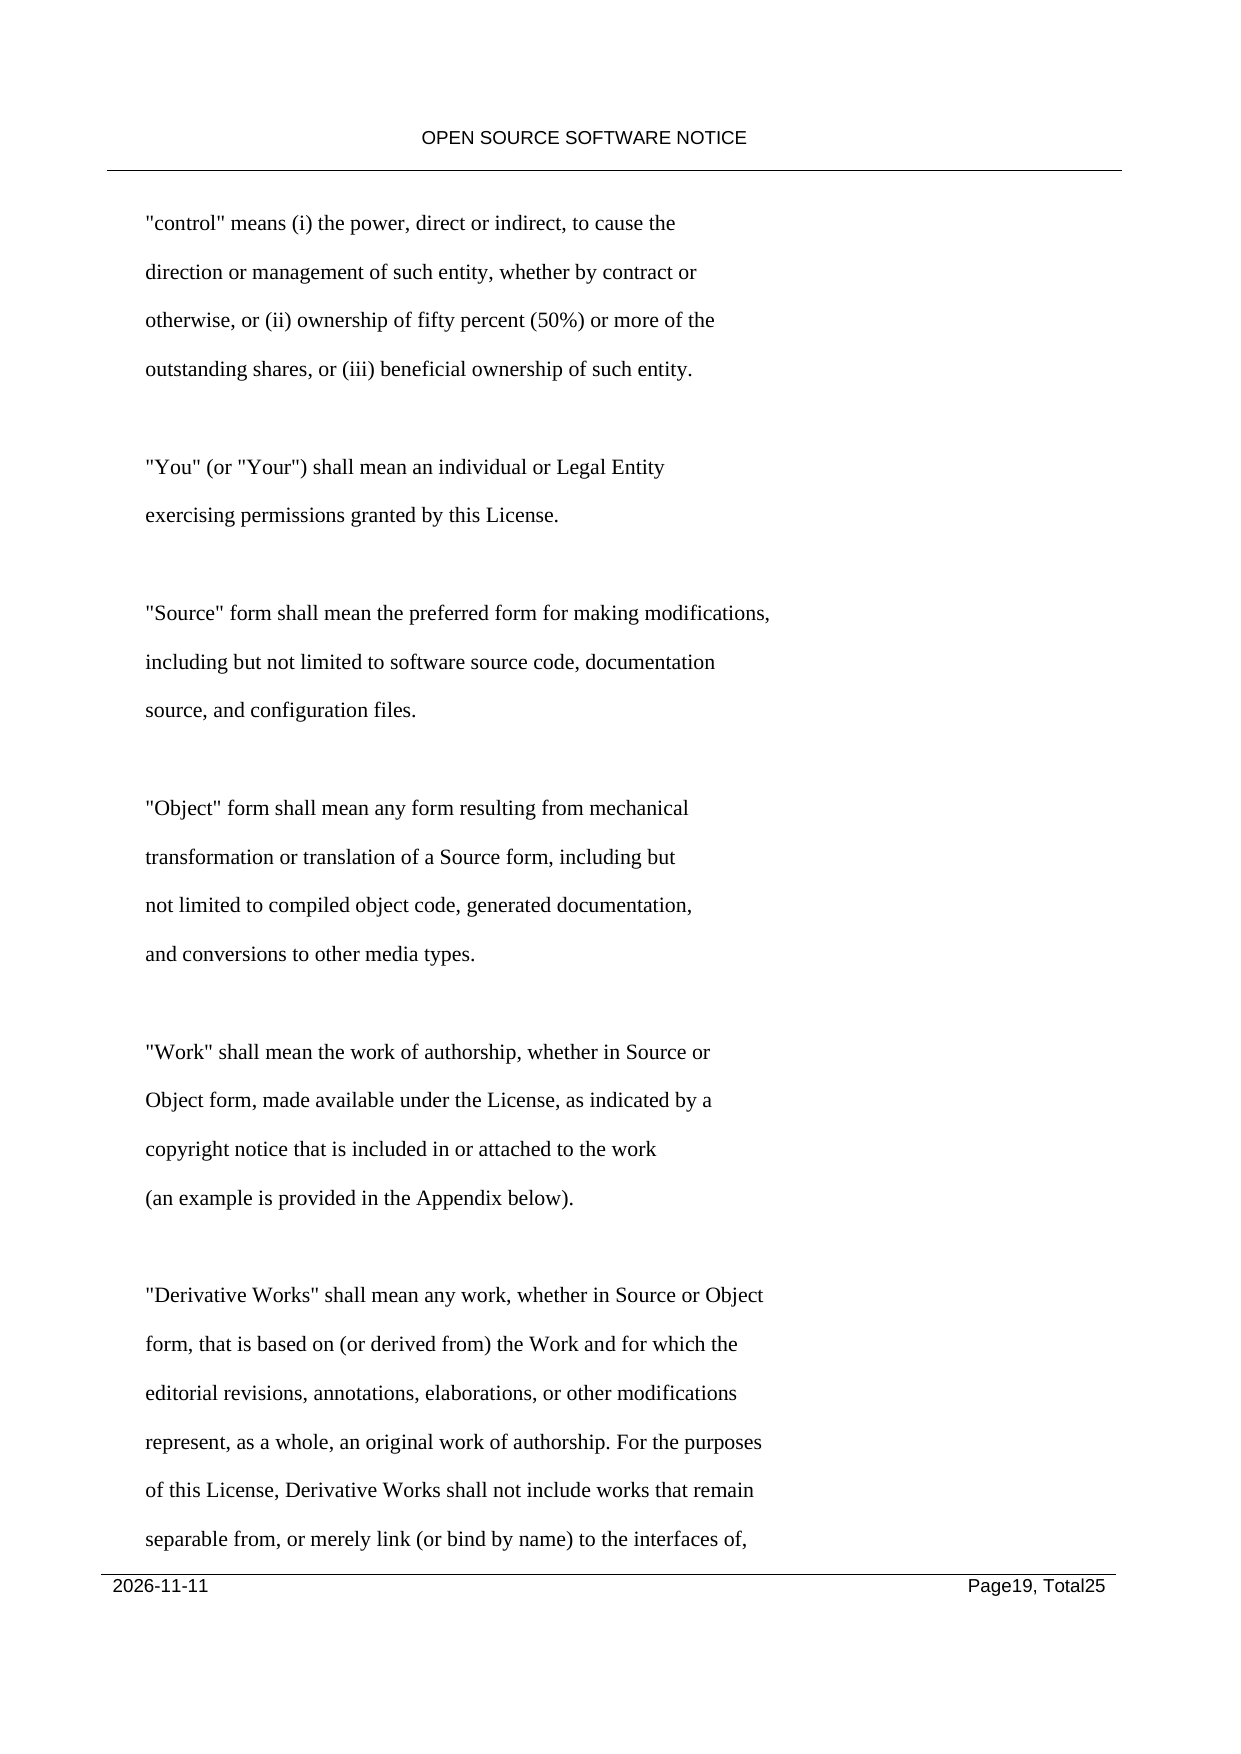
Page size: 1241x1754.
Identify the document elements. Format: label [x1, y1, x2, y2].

text [112, 206, 1128, 1555]
